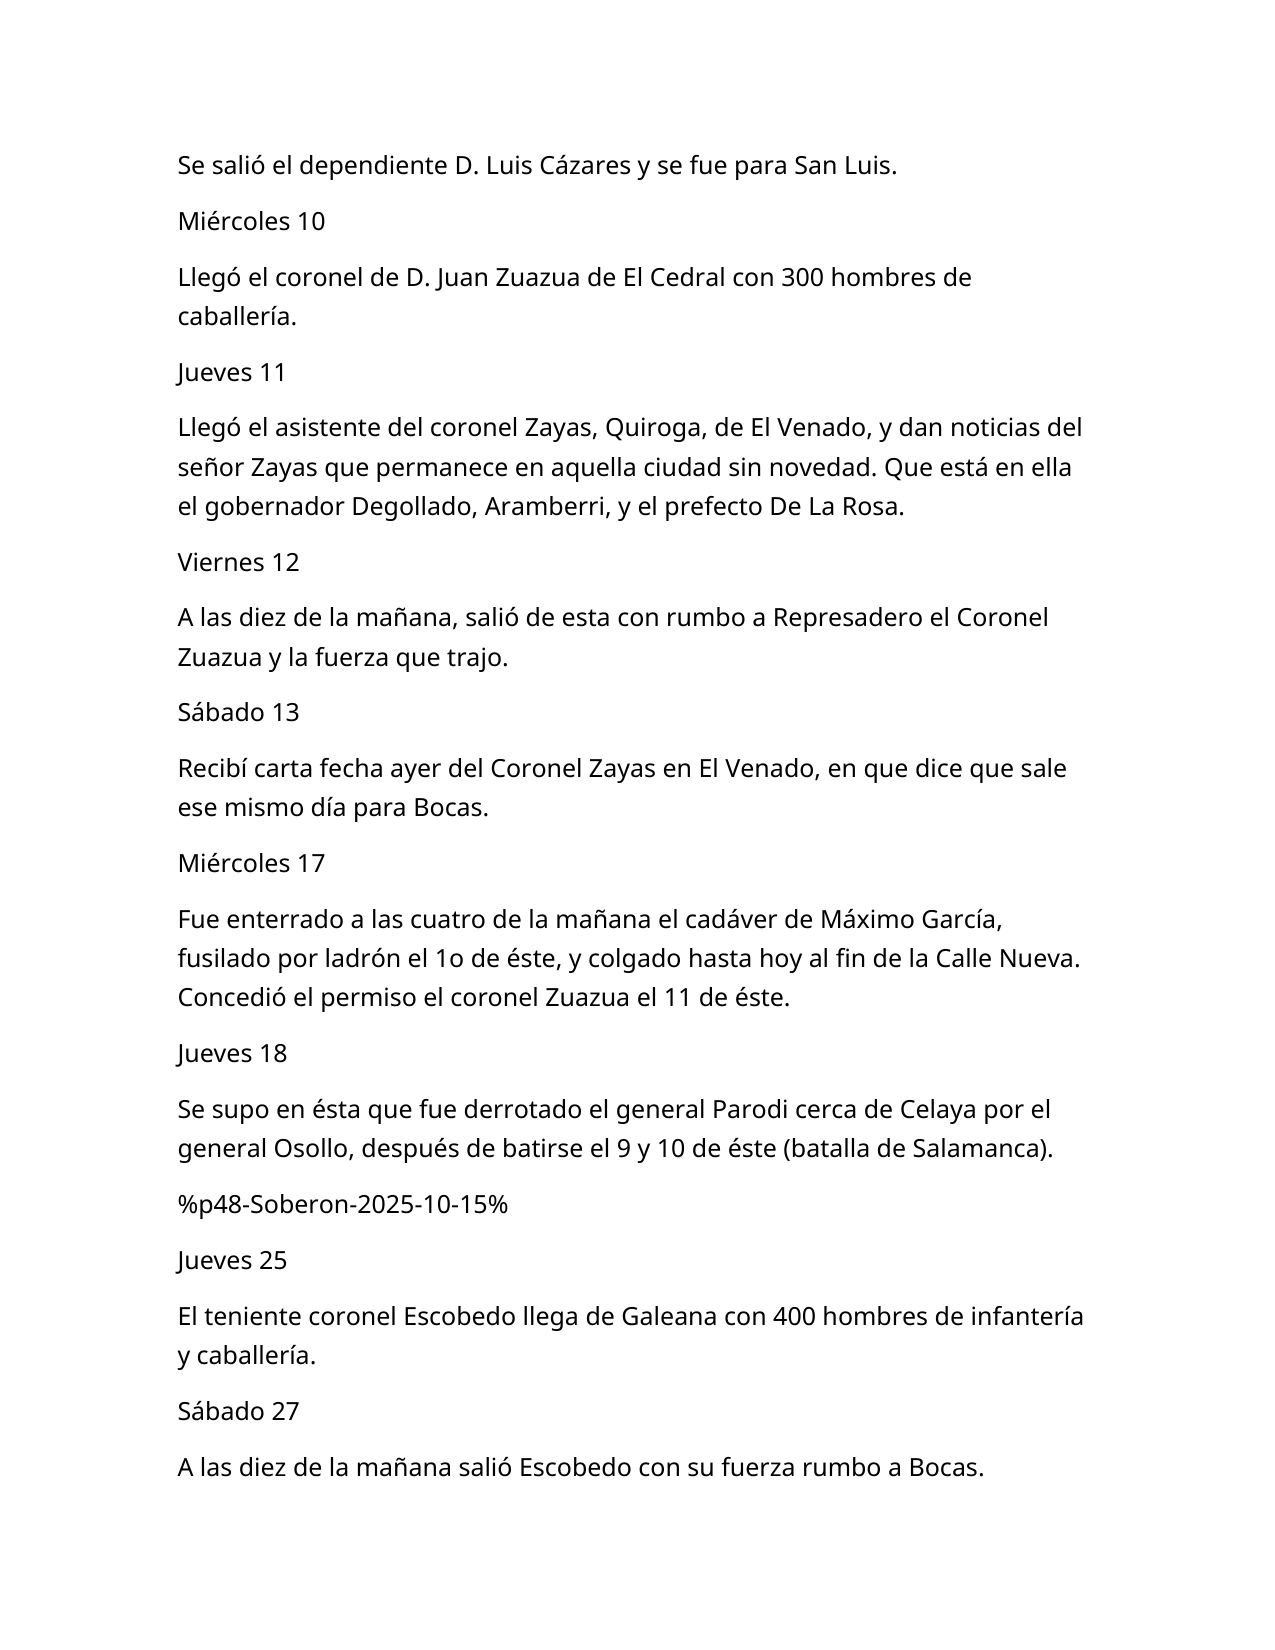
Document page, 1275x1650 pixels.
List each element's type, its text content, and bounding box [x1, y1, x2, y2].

text Sábado 13 [177, 695, 1098, 729]
text El teniente coronel Escobedo llega de Galeana con 400 hombres de infantería y caballería. [177, 1298, 1098, 1372]
text A las diez de la mañana, salió de esta con rumbo a Represadero el Coronel Zuazua y la fuerza que trajo. [177, 600, 1098, 673]
text Jueves 25 [177, 1243, 1098, 1277]
text Jueves 18 [177, 1036, 1098, 1070]
text Miércoles 10 [177, 203, 1098, 237]
text Llegó el asistente del coronel Zayas, Quiroga, de El Venado, y dan noticias del señor Zayas que permanece en aquella ciudad sin novedad. Que está en ella el gobernador Degollado, Aramberri, y el prefecto De La Rosa. [177, 410, 1098, 522]
text Jueves 11 [177, 354, 1098, 388]
text Llegó el coronel de D. Juan Zuazua de El Cedral con 300 hombres de caballería. [177, 259, 1098, 332]
text Miércoles 17 [177, 846, 1098, 880]
text Se supo en ésta que fue derrotado el general Parodi cerca de Celaya por el general Osollo, después de batirse el 9 y 10 de éste (batalla de Salamanca). [177, 1092, 1098, 1165]
text %p48-Soberon-2025-10-15% [177, 1187, 1098, 1221]
text Se salió el dependiente D. Luis Cázares y se fue para San Luis. [177, 148, 1098, 182]
text Viernes 12 [177, 544, 1098, 578]
text Recibí carta fecha ayer del Coronel Zayas en El Venado, en que dice que sale ese mismo día para Bocas. [177, 751, 1098, 824]
text Fue enterrado a las cuatro de la mañana el cadáver de Máximo García, fusilado por ladrón el 1o de éste, y colgado hasta hoy al fin de la Calle Nueva. Concedió el permiso el coronel Zuazua el 11 de éste. [177, 902, 1098, 1014]
text Sábado 27 [177, 1393, 1098, 1427]
text A las diez de la mañana salió Escobedo con su fuerza rumbo a Bocas. [177, 1449, 1098, 1483]
